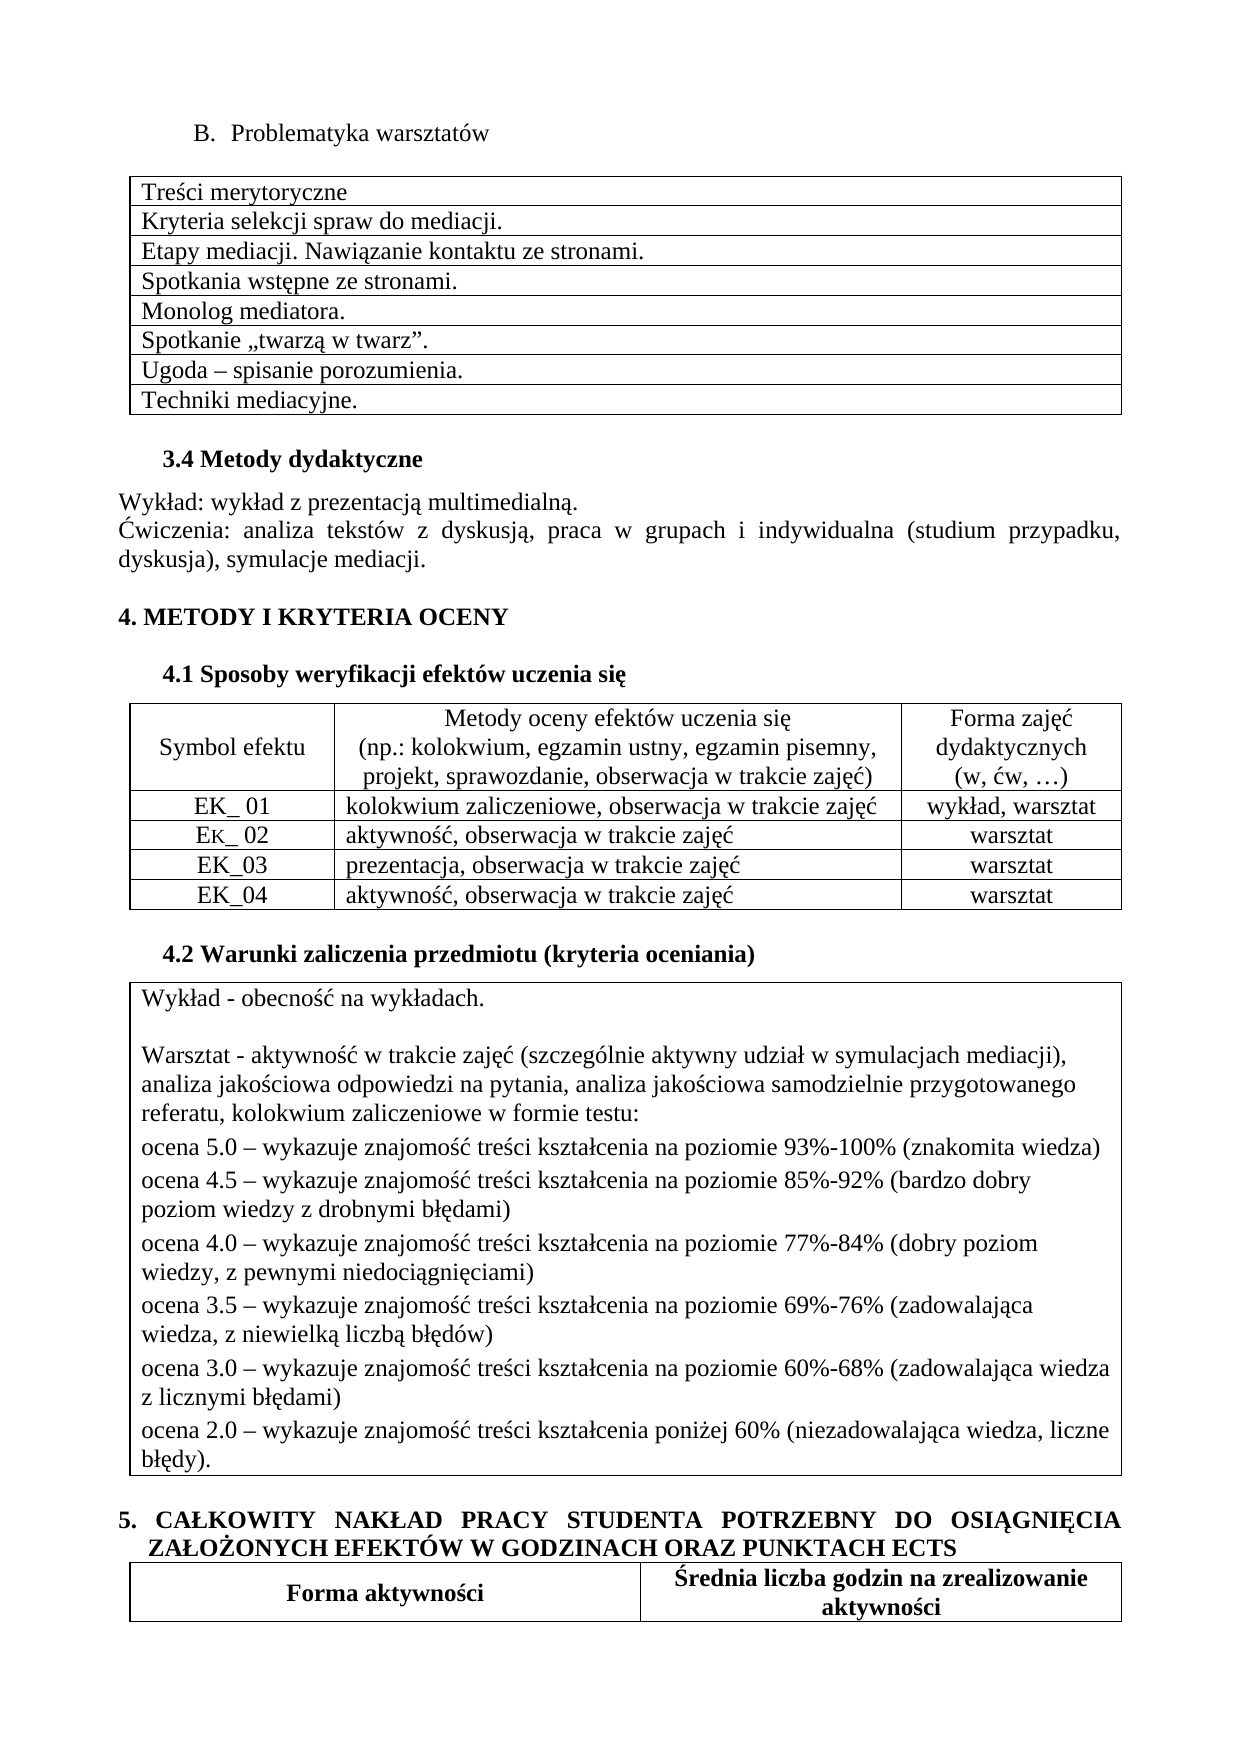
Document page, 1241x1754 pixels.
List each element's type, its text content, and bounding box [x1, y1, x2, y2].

table_header Średnia liczba godzin na zrealizowanie aktywności [641, 1563, 1121, 1621]
table_cell Ugoda – spisanie porozumienia. [131, 355, 1121, 384]
table_cell Techniki mediacyjne. [131, 385, 1121, 414]
text 4. METODY I KRYTERIA OCENY [118, 602, 1122, 631]
text Ćwiczenia: analiza tekstów z dyskusją, praca w grupach i indywidualna (studium przypadku, dyskusja), symulacje mediacji. [118, 516, 1122, 573]
table_header Symbol efektu [131, 704, 334, 790]
table_cell aktywność, obserwacja w trakcie zajęć [335, 880, 901, 909]
table_cell EK_ 01 [131, 791, 334, 819]
table_cell prezentacja, obserwacja w trakcie zajęć [335, 850, 901, 879]
text Wykład: wykład z prezentacją multimedialną. [118, 487, 1122, 516]
table_cell Ek_ 02 [131, 821, 334, 849]
table_header Treści merytoryczne [131, 177, 1121, 205]
table_cell aktywność, obserwacja w trakcie zajęć [335, 821, 901, 849]
table_cell EK_03 [131, 850, 334, 879]
table_cell Monolog mediatora. [131, 296, 1121, 324]
table_cell warsztat [902, 821, 1121, 849]
text 4.1 Sposoby weryfikacji efektów uczenia się [162, 659, 1122, 688]
table_cell EK_04 [131, 880, 334, 909]
text 5. CAŁKOWITY NAKŁAD PRACY STUDENTA POTRZEBNY DO OSIĄGNIĘCIA ZAŁOŻONYCH EFEKTÓW W GODZINACH ORAZ PUNKTACH ECTS [118, 1505, 1122, 1562]
table_header Forma aktywności [131, 1563, 640, 1621]
table_cell kolokwium zaliczeniowe, obserwacja w trakcie zajęć [335, 791, 901, 819]
text 3.4 Metody dydaktyczne [162, 444, 1122, 472]
table_cell warsztat [902, 880, 1121, 909]
list Problematyka warsztatów [193, 118, 1122, 147]
table_cell Etapy mediacji. Nawiązanie kontaktu ze stronami. [131, 236, 1121, 265]
table_header Wykład - obecność na wykładach. Warsztat - aktywność w trakcie zajęć (szczególnie aktywny udział w symulacjach mediacji), analiza jakościowa odpowiedzi na pytania, analiza jakościowa samodzielnie przygotowanego referatu, kolokwium zaliczeniowe w formie testu: ocena 5.0 – wykazuje znajomość treści kształcenia na poziomie 93%-100% (znakomita wiedza) ocena 4.5 – wykazuje znajomość treści kształcenia na poziomie 85%-92% (bardzo dobry poziom wiedzy z drobnymi błędami) ocena 4.0 – wykazuje znajomość treści kształcenia na poziomie 77%-84% (dobry poziom wiedzy, z pewnymi niedociągnięciami) ocena 3.5 – wykazuje znajomość treści kształcenia na poziomie 69%-76% (zadowalająca wiedza, z niewielką liczbą błędów) ocena 3.0 – wykazuje znajomość treści kształcenia na poziomie 60%-68% (zadowalająca wiedza z licznymi błędami) ocena 2.0 – wykazuje znajomość treści kształcenia poniżej 60% (niezadowalająca wiedza, liczne błędy). [131, 983, 1121, 1475]
table_header Metody oceny efektów uczenia się (np.: kolokwium, egzamin ustny, egzamin pisemny, projekt, sprawozdanie, obserwacja w trakcie zajęć) [335, 704, 901, 790]
table_cell Spotkania wstępne ze stronami. [131, 266, 1121, 295]
table_cell warsztat [902, 850, 1121, 879]
table_header Forma zajęć dydaktycznych (w, ćw, …) [902, 704, 1121, 790]
table_cell wykład, warsztat [902, 791, 1121, 819]
table_cell Spotkanie „twarzą w twarz”. [131, 326, 1121, 354]
table_cell Kryteria selekcji spraw do mediacji. [131, 206, 1121, 235]
text 4.2 Warunki zaliczenia przedmiotu (kryteria oceniania) [162, 939, 1122, 967]
